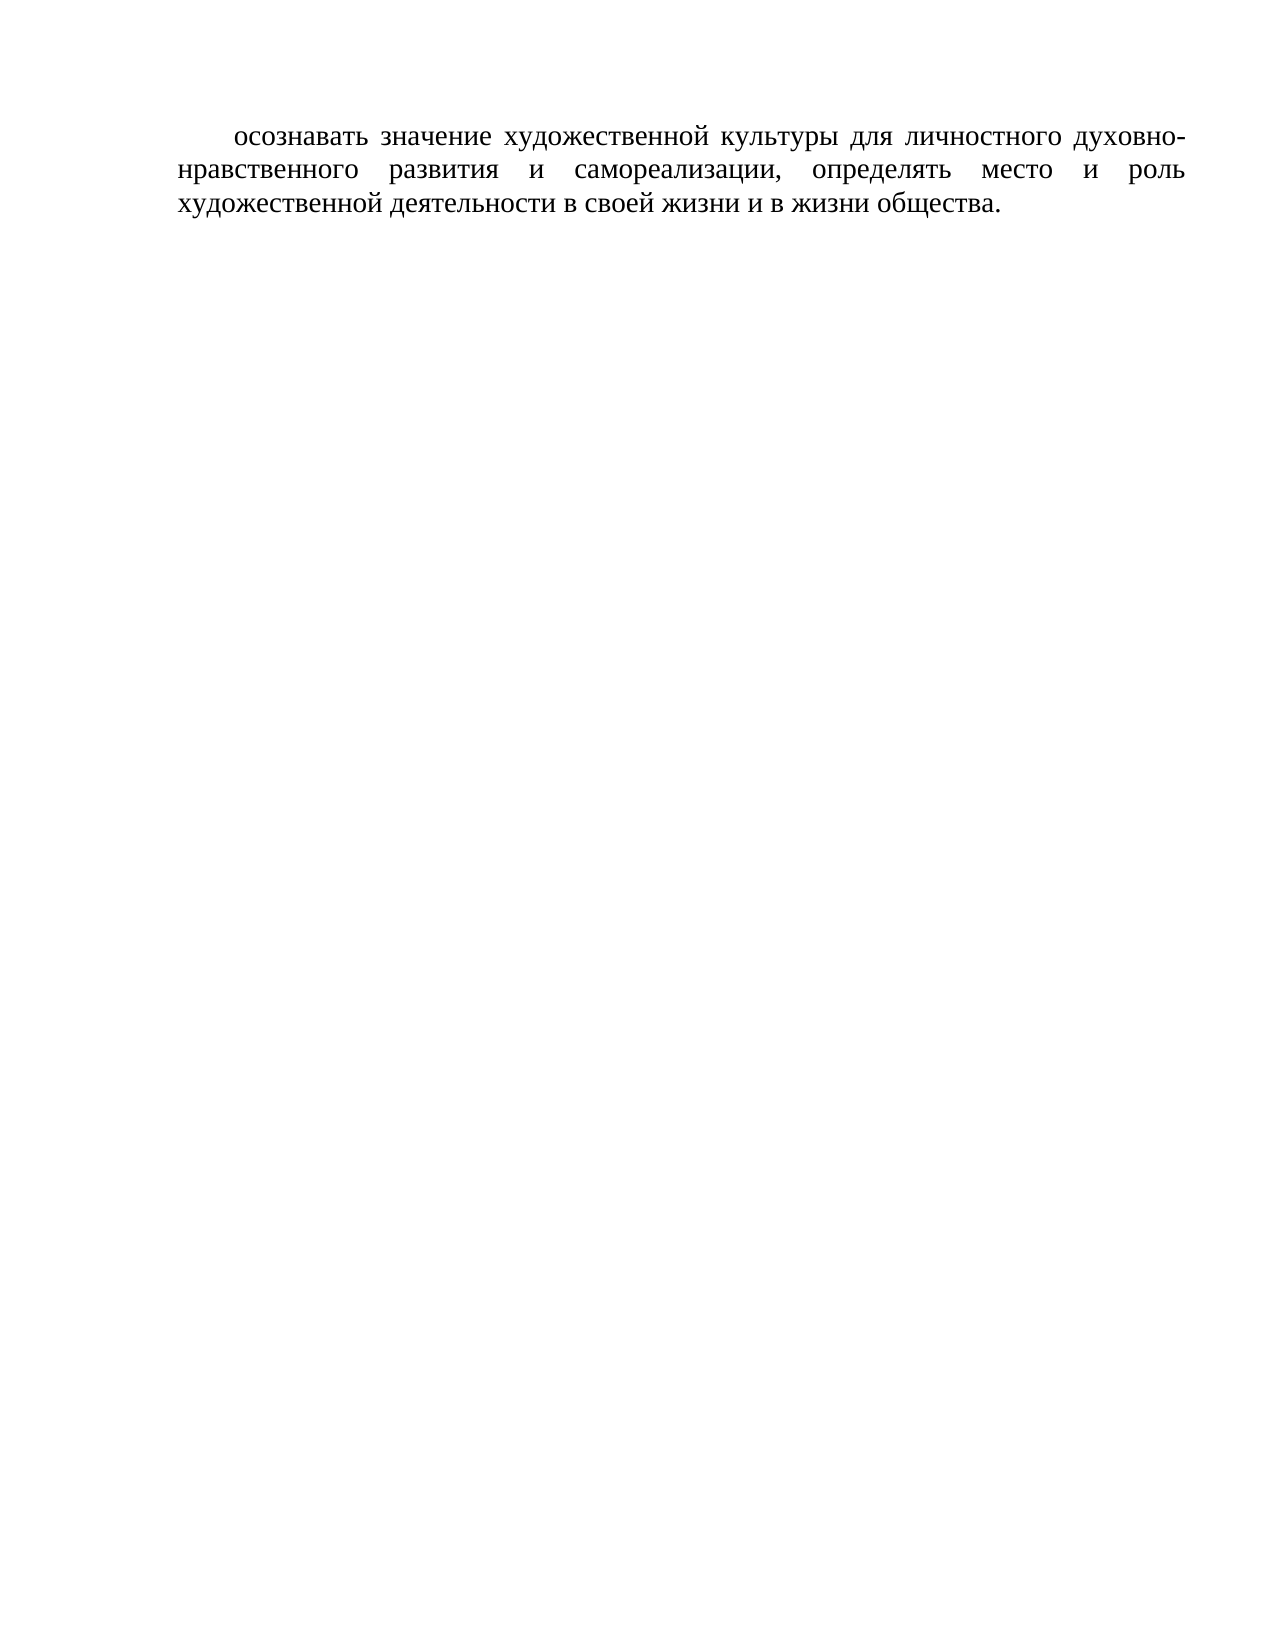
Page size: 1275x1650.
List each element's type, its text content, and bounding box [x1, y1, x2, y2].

text осознавать значение художественной культуры для личностного духовно-нравственного развития и самореализации, определять место и роль художественной деятельности в своей жизни и в жизни общества. [177, 118, 1186, 219]
